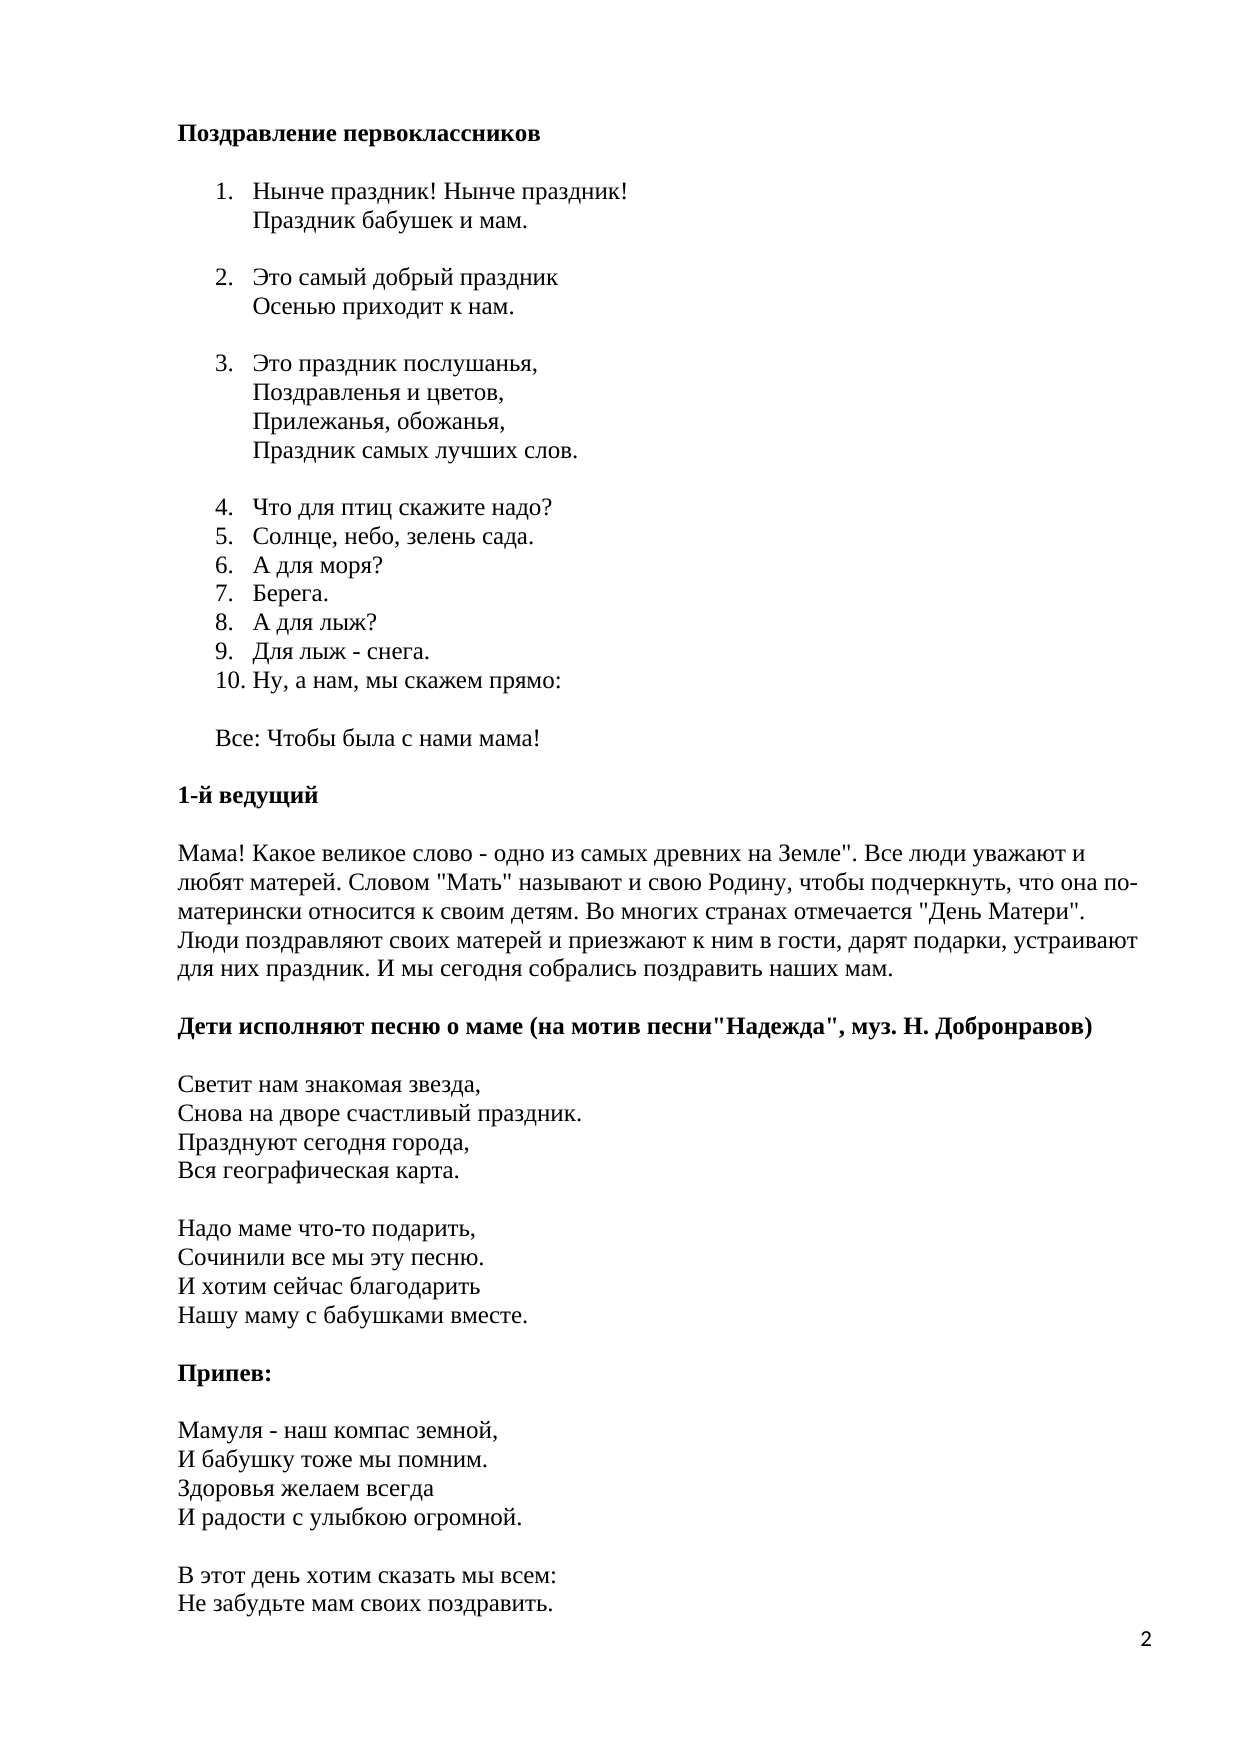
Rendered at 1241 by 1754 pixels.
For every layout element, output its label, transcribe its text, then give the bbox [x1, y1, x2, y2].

text Припев: [177, 1358, 1152, 1386]
list А для лыж? [215, 607, 1152, 636]
list Что для птиц скажите надо? [215, 492, 1152, 521]
text Поздравление первоклассников [177, 118, 1152, 147]
list Прилежанья, обожанья, [252, 406, 1152, 435]
list Ну, а нам, мы скажем прямо: [215, 665, 1152, 693]
text Все: Чтобы была с нами мама! [215, 723, 1152, 751]
list Праздник бабушек и мам. [252, 205, 1152, 233]
list Праздник самых лучших слов. [252, 435, 1152, 463]
list Это самый добрый праздник [215, 262, 1152, 291]
list Осенью приходит к нам. [252, 291, 1152, 320]
list Для лыж - снега. [215, 636, 1152, 665]
text Дети исполняют песню о маме (на мотив песни"Надежда", муз. Н. Добронравов) [177, 1011, 1152, 1040]
text 1-й ведущий [177, 781, 1152, 809]
list Берега. [215, 578, 1152, 607]
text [177, 1560, 1152, 1617]
text Мамуля - наш компас земной, И бабушку тоже мы помним. Здоровья желаем всегда И радости с улыбкою огромной. [177, 1416, 1152, 1531]
list Солнце, небо, зелень сада. [215, 521, 1152, 550]
list Нынче праздник! Нынче праздник! [215, 176, 1152, 205]
text Мама! Какое великое слово - одно из самых древних на Земле". Все люди уважают и любят матерей. Словом "Мать" называют и свою Родину, чтобы подчеркнуть, что она по-матерински относится к своим детям. Во многих странах отмечается "День Матери". Люди поздравляют своих матерей и приезжают к ним в гости, дарят подарки, устраивают для них праздник. И мы сегодня собрались поздравить наших мам. [177, 838, 1152, 982]
list А для моря? [215, 550, 1152, 578]
list Это праздник послушанья, [215, 348, 1152, 377]
text Светит нам знакомая звезда, Снова на дворе счастливый праздник. Празднуют сегодня города, Вся географическая карта. [177, 1069, 1152, 1184]
text Надо маме что-то подарить, Сочинили все мы эту песню. И хотим сейчас благодарить Нашу маму с бабушками вместе. [177, 1213, 1152, 1328]
list Поздравленья и цветов, [252, 377, 1152, 406]
